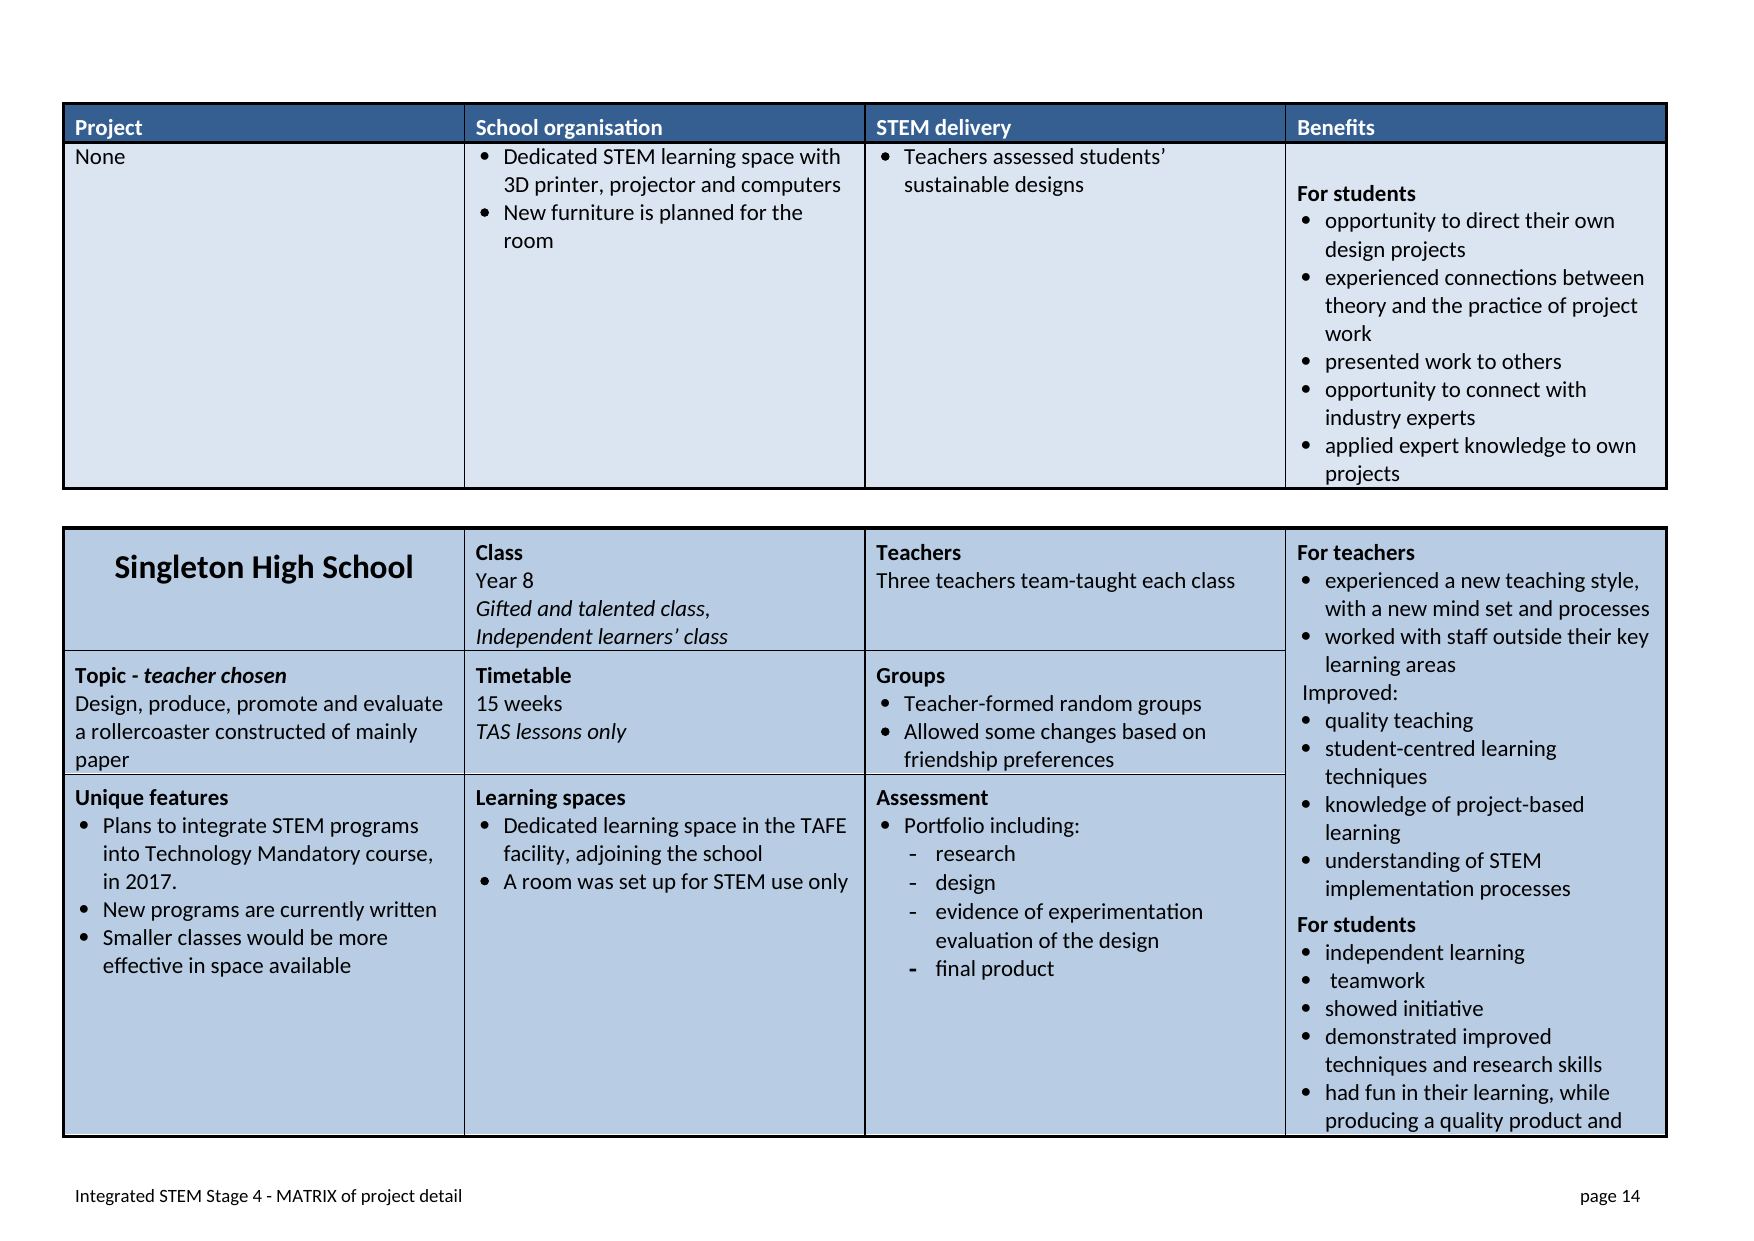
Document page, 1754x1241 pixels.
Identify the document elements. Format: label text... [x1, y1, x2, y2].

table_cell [465, 775, 864, 1134]
table_cell Topic - teacher chosen Design, produce, promote and evaluate a rollercoaster constructed of mainly paper [65, 651, 464, 773]
table_cell Groups Teacher-formed random groups Allowed some changes based on friendship preferences [866, 651, 1285, 773]
table_header STEM delivery [866, 105, 1285, 141]
table_cell Teachers Three teachers team-taught each class [866, 530, 1285, 650]
table_header Benefits [1286, 105, 1665, 141]
table_cell [865, 490, 1286, 526]
table_cell For teachers experienced a new teaching style, with a new mind set and processes worked with staff outside their key learning areas Improved: quality teaching student-centred learning techniques knowledge of project-based learning understanding of STEM implementation processes For students independent learning teamwork showed initiative demonstrated improved techniques and research skills had fun in their learning, while producing a quality product and developing a portfolio exposure to a different way of learning took responsibility for participating and assuming roles in groups greater appreciation for the three STEM key learning areas [1286, 530, 1665, 1134]
table_cell Class Year 8 Gifted and talented class, Independent learners’ class [465, 530, 864, 650]
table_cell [65, 775, 464, 1134]
table_cell Timetable 15 weeks TAS lessons only [465, 651, 864, 773]
table_cell Singleton High School [65, 530, 464, 650]
table_cell [464, 490, 865, 526]
table_cell [1286, 490, 1666, 526]
table_header School organisation [465, 105, 864, 141]
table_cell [866, 775, 1285, 1134]
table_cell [465, 144, 864, 487]
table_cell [866, 144, 1285, 487]
table_header Project [65, 105, 464, 141]
table_cell [64, 490, 464, 526]
table_cell Unique features None [65, 144, 464, 487]
